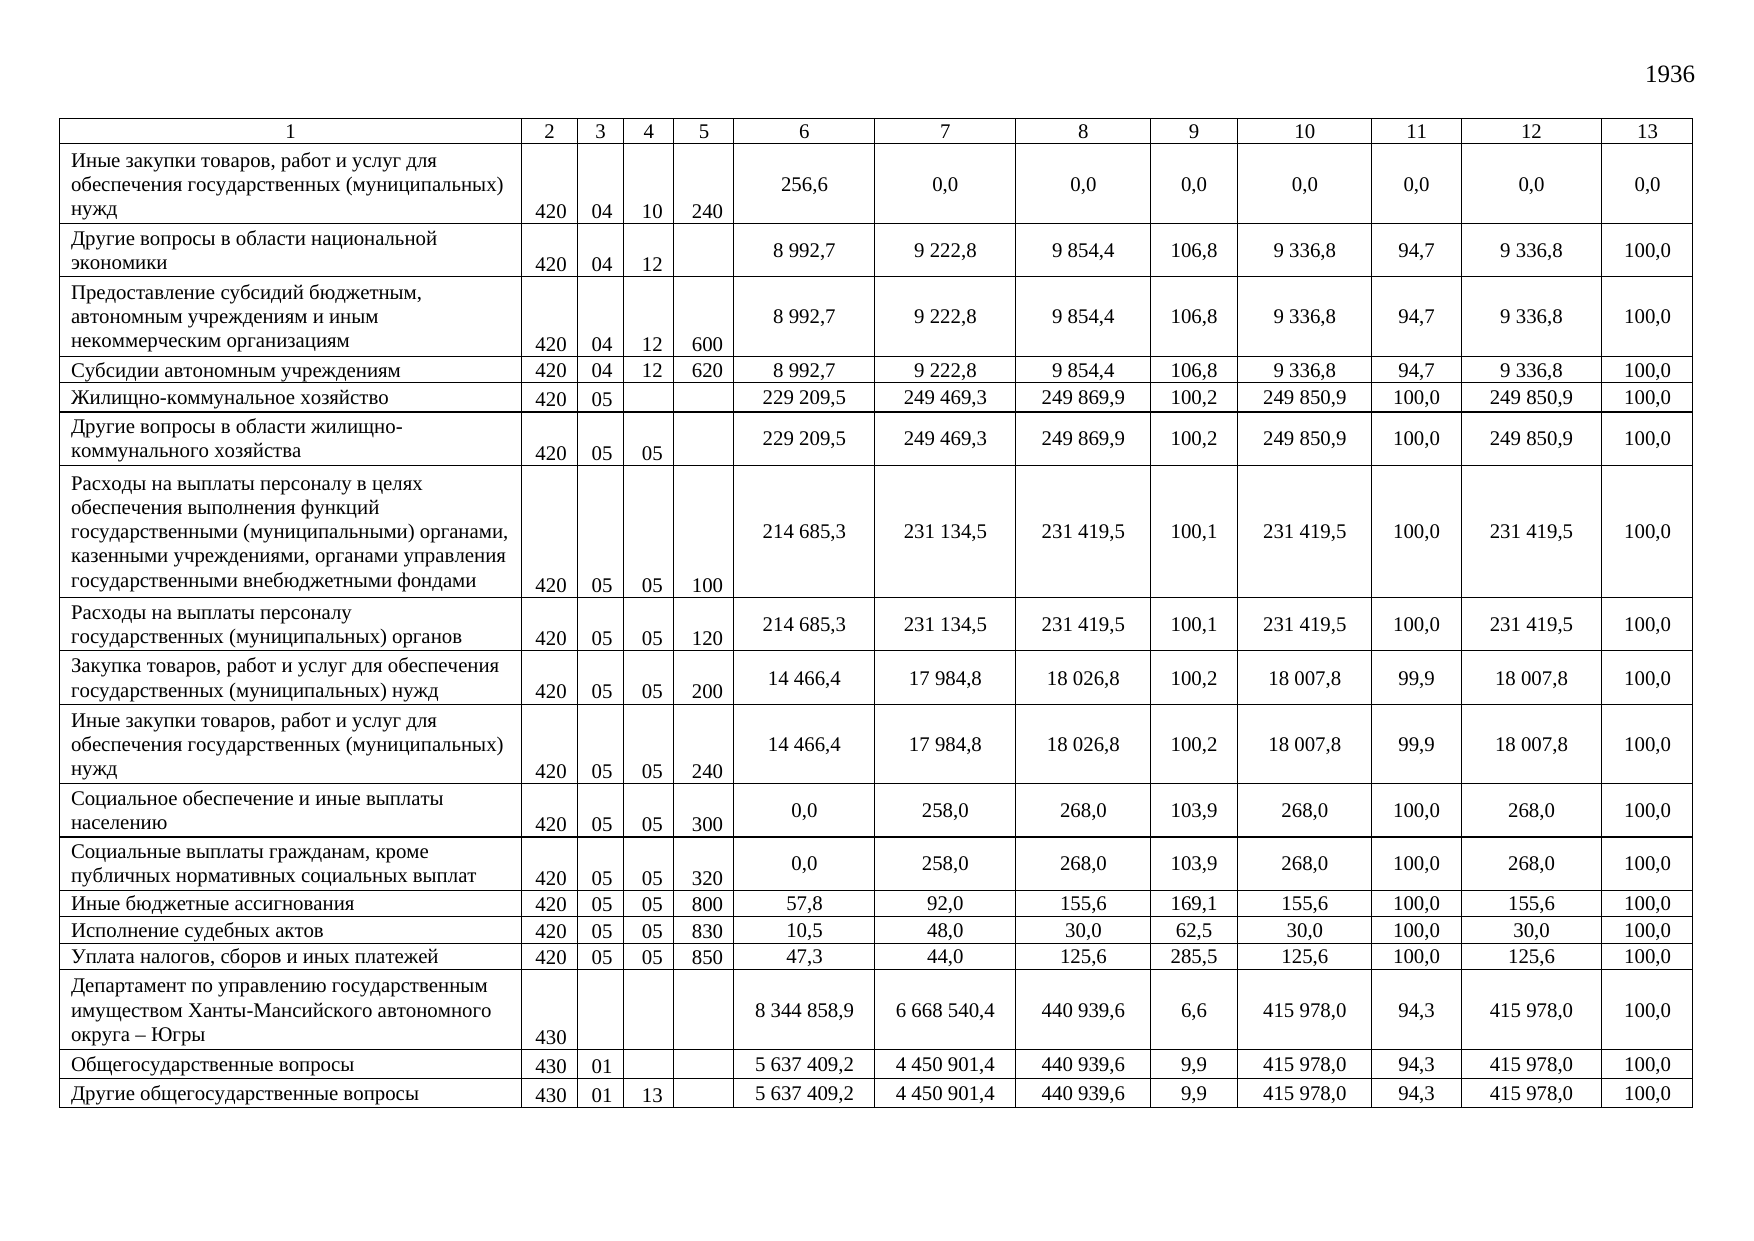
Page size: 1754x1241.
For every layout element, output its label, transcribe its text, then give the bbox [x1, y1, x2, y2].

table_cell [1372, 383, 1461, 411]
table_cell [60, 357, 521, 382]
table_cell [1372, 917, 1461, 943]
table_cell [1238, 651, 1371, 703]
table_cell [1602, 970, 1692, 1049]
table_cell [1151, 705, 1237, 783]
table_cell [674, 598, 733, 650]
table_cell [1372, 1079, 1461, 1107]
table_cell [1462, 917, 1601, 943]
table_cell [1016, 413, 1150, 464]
table_header 2 [522, 119, 577, 143]
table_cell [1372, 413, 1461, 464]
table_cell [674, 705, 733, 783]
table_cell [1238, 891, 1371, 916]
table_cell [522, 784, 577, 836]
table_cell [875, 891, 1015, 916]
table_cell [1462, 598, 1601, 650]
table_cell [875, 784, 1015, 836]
table_header 5 [674, 119, 733, 143]
table_header 10 [1238, 119, 1371, 143]
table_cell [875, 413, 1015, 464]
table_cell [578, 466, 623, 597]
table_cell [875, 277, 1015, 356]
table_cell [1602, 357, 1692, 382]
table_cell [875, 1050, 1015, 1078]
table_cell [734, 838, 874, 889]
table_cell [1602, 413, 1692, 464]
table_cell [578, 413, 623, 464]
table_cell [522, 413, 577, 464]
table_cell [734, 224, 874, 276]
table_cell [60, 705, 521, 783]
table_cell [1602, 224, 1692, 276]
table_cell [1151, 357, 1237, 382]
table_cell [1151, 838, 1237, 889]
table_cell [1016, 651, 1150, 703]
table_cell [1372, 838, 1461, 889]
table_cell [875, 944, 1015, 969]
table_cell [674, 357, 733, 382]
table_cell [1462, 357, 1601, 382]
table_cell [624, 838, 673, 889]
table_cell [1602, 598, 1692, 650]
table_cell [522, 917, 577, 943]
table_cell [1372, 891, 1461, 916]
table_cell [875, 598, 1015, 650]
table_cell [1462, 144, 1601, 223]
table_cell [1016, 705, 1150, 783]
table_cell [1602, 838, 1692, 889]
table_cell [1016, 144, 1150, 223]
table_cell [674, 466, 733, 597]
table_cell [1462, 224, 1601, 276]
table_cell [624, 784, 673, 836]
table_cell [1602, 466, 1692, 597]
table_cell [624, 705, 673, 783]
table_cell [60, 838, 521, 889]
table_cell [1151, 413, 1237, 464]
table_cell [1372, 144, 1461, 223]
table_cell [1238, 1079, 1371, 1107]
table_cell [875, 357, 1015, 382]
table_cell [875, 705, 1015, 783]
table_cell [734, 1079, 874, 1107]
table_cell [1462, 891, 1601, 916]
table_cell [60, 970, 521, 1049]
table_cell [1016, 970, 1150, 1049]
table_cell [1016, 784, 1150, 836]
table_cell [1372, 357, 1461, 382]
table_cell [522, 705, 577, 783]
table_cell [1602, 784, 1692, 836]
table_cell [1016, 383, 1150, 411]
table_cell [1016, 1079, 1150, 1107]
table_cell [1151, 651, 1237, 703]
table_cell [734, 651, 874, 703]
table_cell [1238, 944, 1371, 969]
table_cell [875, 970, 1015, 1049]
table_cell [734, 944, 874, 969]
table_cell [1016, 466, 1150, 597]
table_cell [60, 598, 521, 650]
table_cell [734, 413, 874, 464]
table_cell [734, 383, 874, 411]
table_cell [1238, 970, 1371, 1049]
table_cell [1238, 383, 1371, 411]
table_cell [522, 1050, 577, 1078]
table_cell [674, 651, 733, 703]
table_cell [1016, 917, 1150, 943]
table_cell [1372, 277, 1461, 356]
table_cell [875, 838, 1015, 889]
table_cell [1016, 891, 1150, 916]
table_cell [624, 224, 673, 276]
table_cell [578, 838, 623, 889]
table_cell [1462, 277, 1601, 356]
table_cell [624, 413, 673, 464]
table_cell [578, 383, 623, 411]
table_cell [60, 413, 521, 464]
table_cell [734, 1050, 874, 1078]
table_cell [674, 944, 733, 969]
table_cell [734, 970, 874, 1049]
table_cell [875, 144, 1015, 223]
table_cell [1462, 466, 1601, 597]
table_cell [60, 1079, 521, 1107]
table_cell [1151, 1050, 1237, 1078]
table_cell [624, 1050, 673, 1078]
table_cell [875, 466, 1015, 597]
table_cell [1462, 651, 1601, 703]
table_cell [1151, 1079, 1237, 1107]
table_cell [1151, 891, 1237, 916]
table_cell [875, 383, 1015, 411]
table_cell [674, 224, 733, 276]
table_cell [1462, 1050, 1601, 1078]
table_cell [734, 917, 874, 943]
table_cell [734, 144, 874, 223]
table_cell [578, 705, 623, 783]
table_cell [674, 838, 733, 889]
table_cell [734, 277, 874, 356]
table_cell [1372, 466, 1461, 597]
table_header 11 [1372, 119, 1461, 143]
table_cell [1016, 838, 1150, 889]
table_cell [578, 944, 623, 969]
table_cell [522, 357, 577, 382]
table_header 9 [1151, 119, 1237, 143]
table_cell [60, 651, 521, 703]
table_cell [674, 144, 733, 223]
table_header 3 [578, 119, 623, 143]
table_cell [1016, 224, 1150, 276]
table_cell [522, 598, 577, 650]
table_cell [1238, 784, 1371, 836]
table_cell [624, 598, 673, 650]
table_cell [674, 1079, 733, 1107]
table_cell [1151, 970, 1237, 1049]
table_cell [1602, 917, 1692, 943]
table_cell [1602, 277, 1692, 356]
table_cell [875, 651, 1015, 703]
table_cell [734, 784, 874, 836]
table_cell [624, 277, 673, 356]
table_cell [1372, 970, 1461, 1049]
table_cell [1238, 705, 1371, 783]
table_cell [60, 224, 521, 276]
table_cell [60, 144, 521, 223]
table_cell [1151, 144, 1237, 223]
table_header 13 [1602, 119, 1692, 143]
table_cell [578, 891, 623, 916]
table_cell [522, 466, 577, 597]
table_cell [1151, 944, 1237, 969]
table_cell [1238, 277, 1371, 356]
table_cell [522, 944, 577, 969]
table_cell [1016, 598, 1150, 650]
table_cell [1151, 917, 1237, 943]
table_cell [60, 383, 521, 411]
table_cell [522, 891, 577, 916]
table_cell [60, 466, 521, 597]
table_header 7 [875, 119, 1015, 143]
table_header 6 [734, 119, 874, 143]
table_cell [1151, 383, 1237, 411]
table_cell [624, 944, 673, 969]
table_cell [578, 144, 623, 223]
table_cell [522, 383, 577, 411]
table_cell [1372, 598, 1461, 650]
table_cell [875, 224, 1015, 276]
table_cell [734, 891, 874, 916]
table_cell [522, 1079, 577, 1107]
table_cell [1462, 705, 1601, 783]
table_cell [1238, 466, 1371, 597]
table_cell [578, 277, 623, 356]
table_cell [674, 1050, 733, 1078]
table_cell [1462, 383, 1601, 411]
table_header 8 [1016, 119, 1150, 143]
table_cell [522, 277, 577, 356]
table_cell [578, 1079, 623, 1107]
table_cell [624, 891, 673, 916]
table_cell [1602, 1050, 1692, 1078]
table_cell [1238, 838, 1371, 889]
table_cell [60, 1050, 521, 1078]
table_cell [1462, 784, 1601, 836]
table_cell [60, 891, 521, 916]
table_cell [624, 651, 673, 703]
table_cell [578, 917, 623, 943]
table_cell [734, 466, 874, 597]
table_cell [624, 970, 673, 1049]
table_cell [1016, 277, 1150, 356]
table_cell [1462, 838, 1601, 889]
table_header 1 [60, 119, 521, 143]
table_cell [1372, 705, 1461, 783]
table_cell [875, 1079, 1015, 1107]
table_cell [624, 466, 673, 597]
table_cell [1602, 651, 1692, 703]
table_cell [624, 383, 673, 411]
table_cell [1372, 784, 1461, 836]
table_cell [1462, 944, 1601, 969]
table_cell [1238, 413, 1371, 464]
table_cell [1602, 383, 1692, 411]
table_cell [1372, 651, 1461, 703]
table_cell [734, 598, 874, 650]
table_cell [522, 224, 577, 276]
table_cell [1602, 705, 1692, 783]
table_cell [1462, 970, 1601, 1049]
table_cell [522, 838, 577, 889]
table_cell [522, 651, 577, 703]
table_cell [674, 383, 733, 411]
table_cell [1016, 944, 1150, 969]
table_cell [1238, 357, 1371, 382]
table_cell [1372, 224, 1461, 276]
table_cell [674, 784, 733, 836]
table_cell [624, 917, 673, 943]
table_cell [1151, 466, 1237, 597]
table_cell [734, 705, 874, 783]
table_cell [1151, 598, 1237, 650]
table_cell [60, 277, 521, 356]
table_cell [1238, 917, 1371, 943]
table_header 12 [1462, 119, 1601, 143]
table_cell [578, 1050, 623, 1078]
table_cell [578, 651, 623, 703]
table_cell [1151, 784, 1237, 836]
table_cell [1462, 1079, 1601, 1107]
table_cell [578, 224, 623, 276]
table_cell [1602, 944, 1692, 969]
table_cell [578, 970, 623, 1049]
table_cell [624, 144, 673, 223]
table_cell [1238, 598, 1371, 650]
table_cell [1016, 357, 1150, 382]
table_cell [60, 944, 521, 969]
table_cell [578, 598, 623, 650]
table_header 4 [624, 119, 673, 143]
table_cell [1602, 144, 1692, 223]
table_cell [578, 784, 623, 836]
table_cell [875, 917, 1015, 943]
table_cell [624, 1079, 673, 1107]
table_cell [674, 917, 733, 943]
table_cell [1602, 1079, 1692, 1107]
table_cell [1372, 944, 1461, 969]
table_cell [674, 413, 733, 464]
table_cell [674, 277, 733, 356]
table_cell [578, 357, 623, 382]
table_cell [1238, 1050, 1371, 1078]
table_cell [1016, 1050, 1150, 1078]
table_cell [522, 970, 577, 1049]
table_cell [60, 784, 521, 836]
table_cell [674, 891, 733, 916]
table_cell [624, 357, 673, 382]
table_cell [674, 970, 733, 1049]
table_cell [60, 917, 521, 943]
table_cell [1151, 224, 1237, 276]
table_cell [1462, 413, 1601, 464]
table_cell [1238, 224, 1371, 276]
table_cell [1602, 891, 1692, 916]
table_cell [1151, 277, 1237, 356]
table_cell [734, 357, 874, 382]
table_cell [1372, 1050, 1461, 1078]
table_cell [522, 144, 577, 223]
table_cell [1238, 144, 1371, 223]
